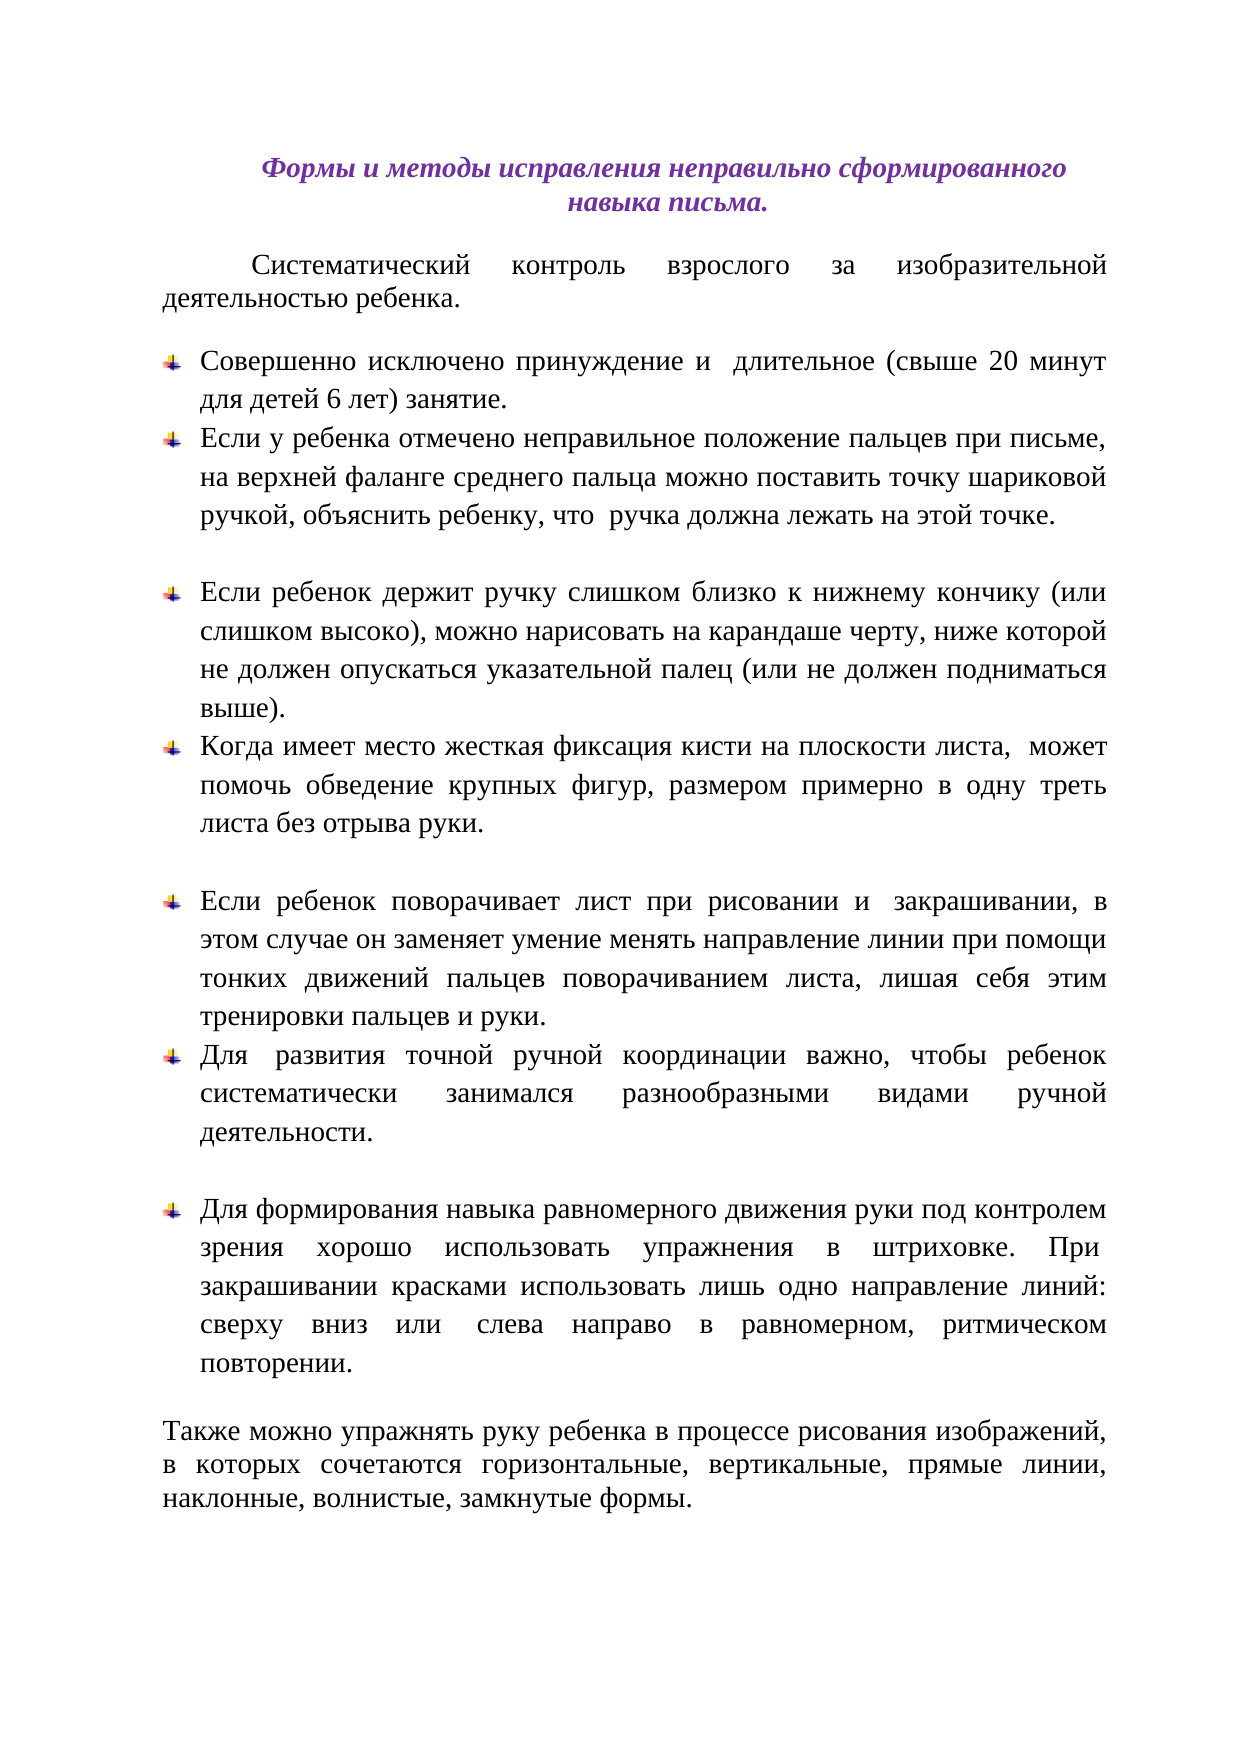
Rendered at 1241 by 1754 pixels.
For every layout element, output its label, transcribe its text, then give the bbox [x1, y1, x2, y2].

picture [163, 893, 181, 910]
list Совершенно исключено принуждение и длительное (свыше 20 минут для детей 6 лет) занятие. [162, 343, 1107, 415]
list Если у ребенка отмечено неправильное положение пальцев при письме, на верхней фаланге среднего пальца можно поставить точку шариковой ручкой, объяснить ребенку, что ручка должна лежать на этой точке. [162, 420, 1107, 531]
list Для формирования навыка равномерного движения руки под контролем зрения хорошо использовать упражнения в штриховке. При закрашивании красками использовать лишь одно направление линий: сверху вниз или слева направо в равномерном, ритмическом повторении. [162, 1191, 1107, 1379]
text Также можно упражнять руку ребенка в процессе рисования изображений, в которых сочетаются горизонтальные, вертикальные, прямые линии, наклонные, волнистые, замкнутые формы. [162, 1413, 1107, 1513]
picture [163, 739, 181, 756]
list Если ребенок держит ручку слишком близко к нижнему кончику (или слишком высоко), можно нарисовать на карандаше черту, ниже которой не должен опускаться указательной палец (или не должен подниматься выше). [162, 574, 1107, 723]
picture [163, 1047, 181, 1065]
list Когда имеет место жесткая фиксация кисти на плоскости листа, может помочь обведение крупных фигур, размером примерно в одну треть листа без отрыва руки. [162, 728, 1107, 839]
text навыка письма. [177, 184, 1152, 218]
text Формы и методы исправления неправильно сформированного [177, 151, 1152, 184]
picture [163, 1201, 181, 1219]
picture [163, 430, 181, 448]
list Если ребенок поворачивает лист при рисовании и закрашивании, в этом случае он заменяет умение менять направление линии при помощи тонких движений пальцев поворачиванием листа, лишая себя этим тренировки пальцев и руки. [162, 883, 1107, 1032]
text Систематический контроль взрослого за изобразительной деятельностью ребенка. [162, 247, 1107, 314]
list Для развития точной ручной координации важно, чтобы ребенок систематически занимался разнообразными видами ручной деятельности. [162, 1037, 1107, 1147]
picture [163, 353, 181, 371]
picture [163, 585, 181, 602]
